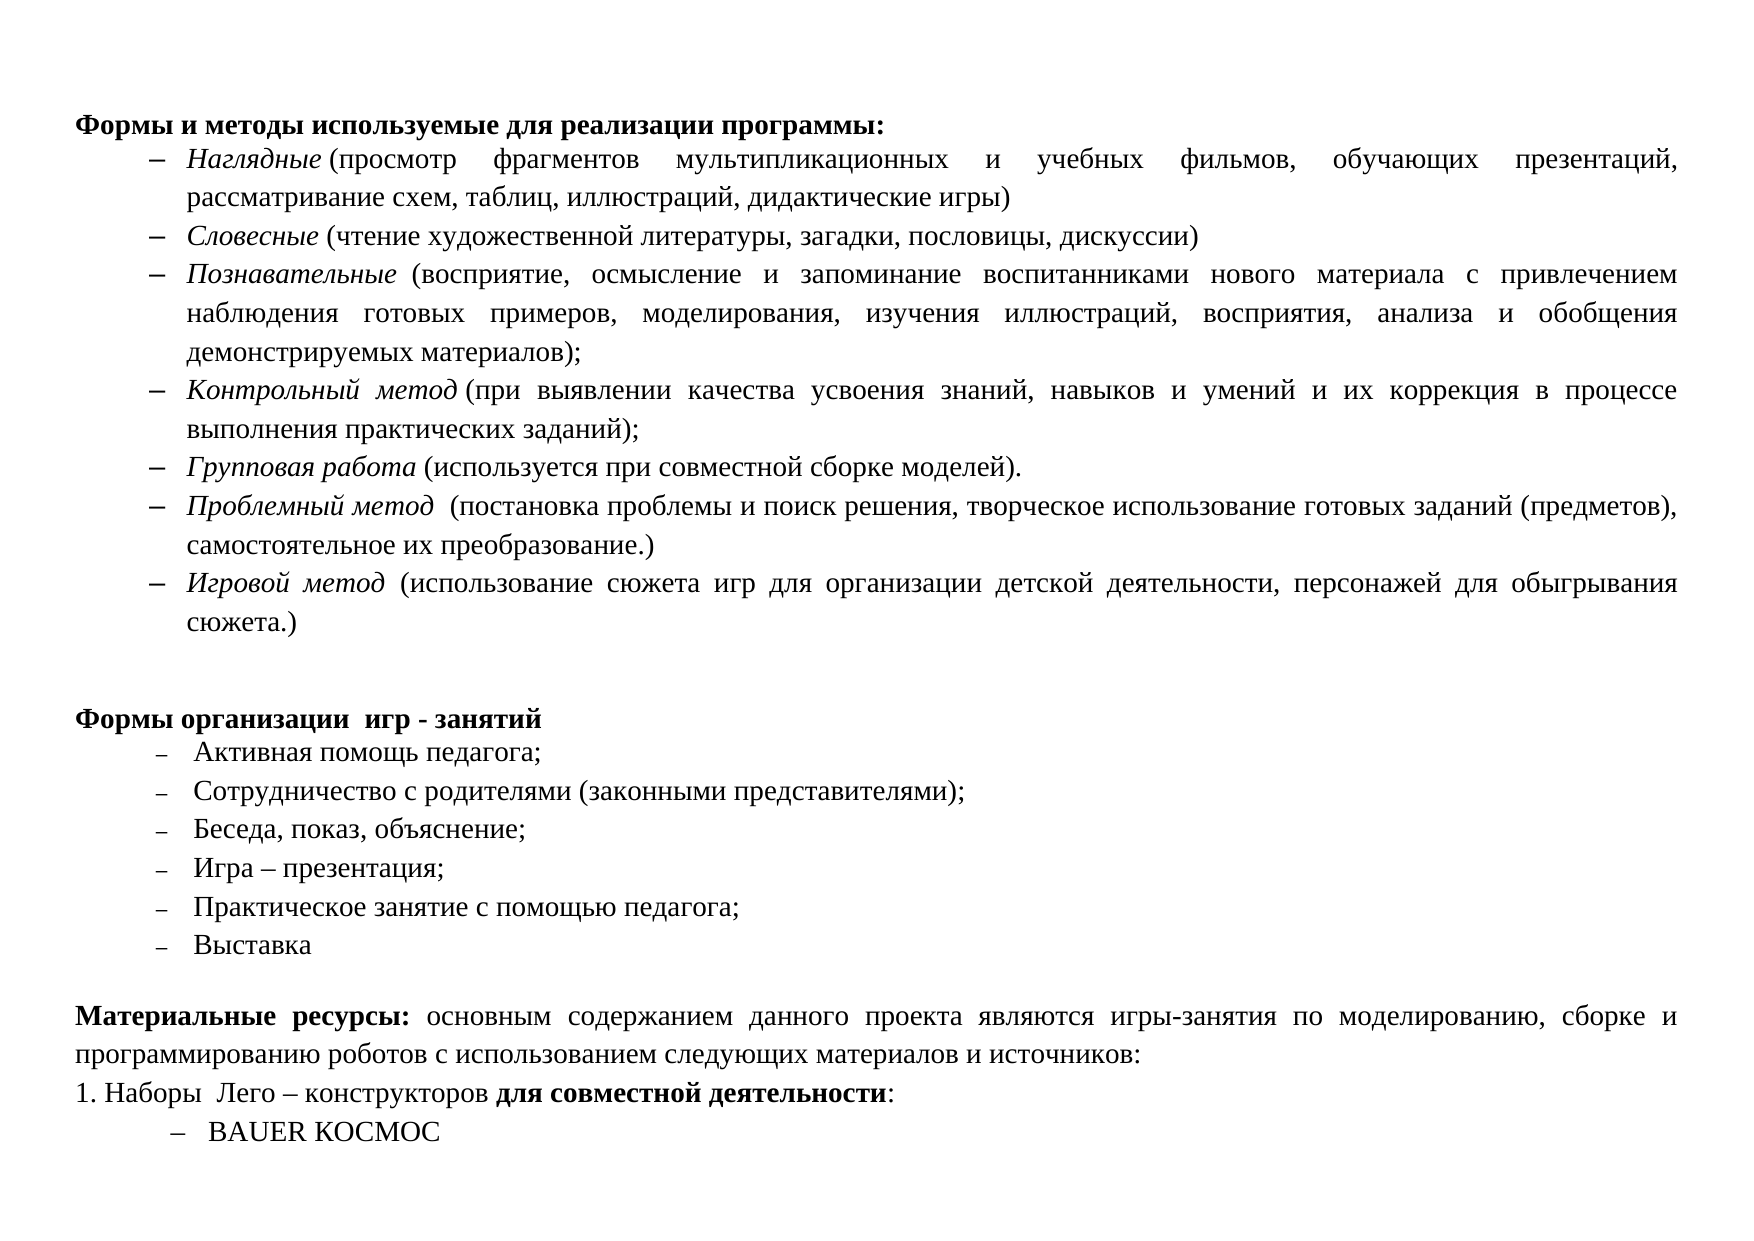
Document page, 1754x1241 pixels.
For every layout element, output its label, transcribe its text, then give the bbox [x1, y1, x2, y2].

list Познавательные (восприятие, осмысление и запоминание воспитанниками нового материала с привлечением наблюдения готовых примеров, моделирования, изучения иллюстраций, восприятия, анализа и обобщения демонстрируемых материалов); [149, 257, 1679, 367]
list Активная помощь педагога; [156, 734, 1679, 768]
list BAUER КОСМОС [170, 1114, 1679, 1147]
text Материальные ресурсы: основным содержанием данного проекта являются игры-занятия по моделированию, сборке и программированию роботов с использованием следующих материалов и источников: [75, 998, 1679, 1070]
list Групповая работа (используется при совместной сборке моделей). [149, 449, 1679, 483]
list Игровой метод (использование сюжета игр для организации детской деятельности, персонажей для обыгрывания сюжета.) [149, 565, 1679, 637]
text 1. Наборы Лего – конструкторов для совместной деятельности: [75, 1075, 1679, 1109]
list Выставка [156, 927, 1679, 961]
list Игра – презентация; [156, 850, 1679, 884]
text Формы и методы используемые для реализации программы: [75, 107, 1679, 141]
list Наглядные (просмотр фрагментов мультипликационных и учебных фильмов, обучающих презентаций, рассматривание схем, таблиц, иллюстраций, дидактические игры) [149, 141, 1679, 213]
list Словесные (чтение художественной литературы, загадки, пословицы, дискуссии) [149, 218, 1679, 252]
list Проблемный метод (постановка проблемы и поиск решения, творческое использование готовых заданий (предметов), самостоятельное их преобразование.) [149, 488, 1679, 560]
list Беседа, показ, объяснение; [156, 812, 1679, 845]
text Формы организации игр - занятий [75, 701, 1679, 734]
list Сотрудничество с родителями (законными представителями); [156, 773, 1679, 807]
list Практическое занятие с помощью педагога; [156, 889, 1679, 922]
list Контрольный метод (при выявлении качества усвоения знаний, навыков и умений и их коррекция в процессе выполнения практических заданий); [149, 372, 1679, 444]
